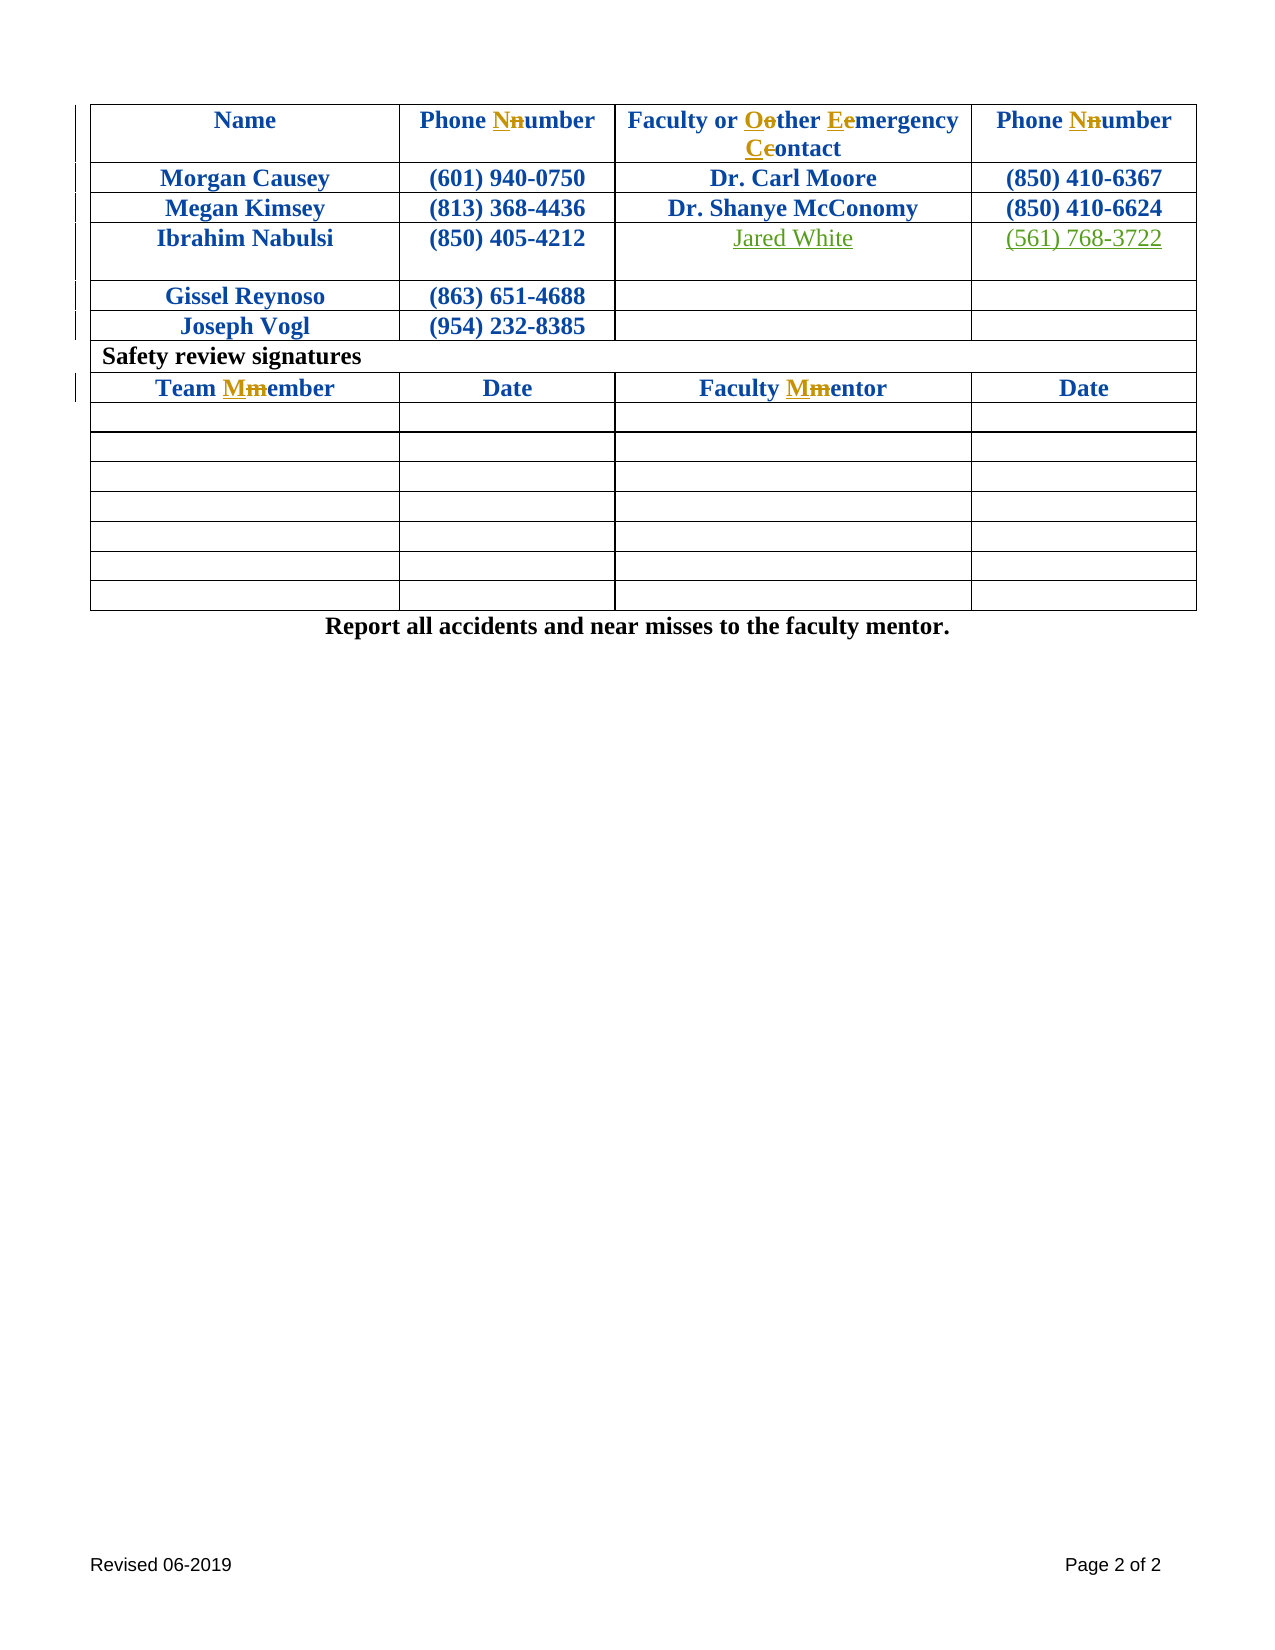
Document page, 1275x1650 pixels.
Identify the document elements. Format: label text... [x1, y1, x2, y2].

table_cell Dr. Carl Moore [616, 163, 971, 192]
table_cell [91, 433, 399, 461]
table_cell [616, 581, 971, 610]
table_cell Phone umber [400, 105, 614, 162]
table_cell [616, 433, 971, 461]
table_cell Name [91, 105, 399, 162]
table_cell Team ember [91, 373, 399, 402]
table_cell Joseph Vogl [91, 311, 399, 340]
table_cell [400, 492, 614, 521]
table_cell Safety review signatures [91, 341, 1196, 372]
table_cell (813) 368-4436 [400, 193, 614, 222]
table_cell [616, 403, 971, 431]
table_cell Ibrahim Nabulsi [91, 223, 399, 280]
table_cell Phone umber [972, 105, 1196, 162]
table_cell [91, 522, 399, 551]
table_cell Date [400, 373, 614, 402]
table_cell Faculty entor [616, 373, 971, 402]
table_cell Megan Kimsey [91, 193, 399, 222]
table_cell (863) 651-4688 [400, 281, 614, 310]
table_cell (850) 410-6624 [972, 193, 1196, 222]
table_cell [972, 462, 1196, 491]
table_cell [400, 433, 614, 461]
table_cell [616, 311, 971, 340]
table_cell [91, 581, 399, 610]
table_cell [91, 403, 399, 431]
table_cell Faculty or ther mergency ontact [616, 105, 971, 162]
table_cell [972, 403, 1196, 431]
table_cell [616, 552, 971, 580]
table_cell [616, 522, 971, 551]
table_cell [616, 462, 971, 491]
table_cell [400, 522, 614, 551]
table_cell [972, 581, 1196, 610]
table_cell [972, 311, 1196, 340]
table_cell [972, 433, 1196, 461]
table_cell [616, 223, 971, 280]
table_cell (954) 232-8385 [400, 311, 614, 340]
table_cell Morgan Causey [91, 163, 399, 192]
table_cell Date [972, 373, 1196, 402]
table_cell (850) 405-4212 [400, 223, 614, 280]
table_cell [616, 492, 971, 521]
table_cell [972, 223, 1196, 280]
table_cell [972, 492, 1196, 521]
table_cell Gissel Reynoso [91, 281, 399, 310]
table_cell [91, 492, 399, 521]
table_cell [972, 281, 1196, 310]
table_cell [972, 522, 1196, 551]
text Report all accidents and near misses to the faculty mentor. [90, 611, 1185, 640]
table_cell [91, 462, 399, 491]
table_cell (601) 940-0750 [400, 163, 614, 192]
table_cell [972, 552, 1196, 580]
table_cell [400, 403, 614, 431]
table_cell [400, 581, 614, 610]
table_cell [616, 281, 971, 310]
table_cell [400, 552, 614, 580]
table_cell [400, 462, 614, 491]
table_cell (850) 410-6367 [972, 163, 1196, 192]
table_cell [91, 552, 399, 580]
table_cell Dr. Shanye McConomy [616, 193, 971, 222]
